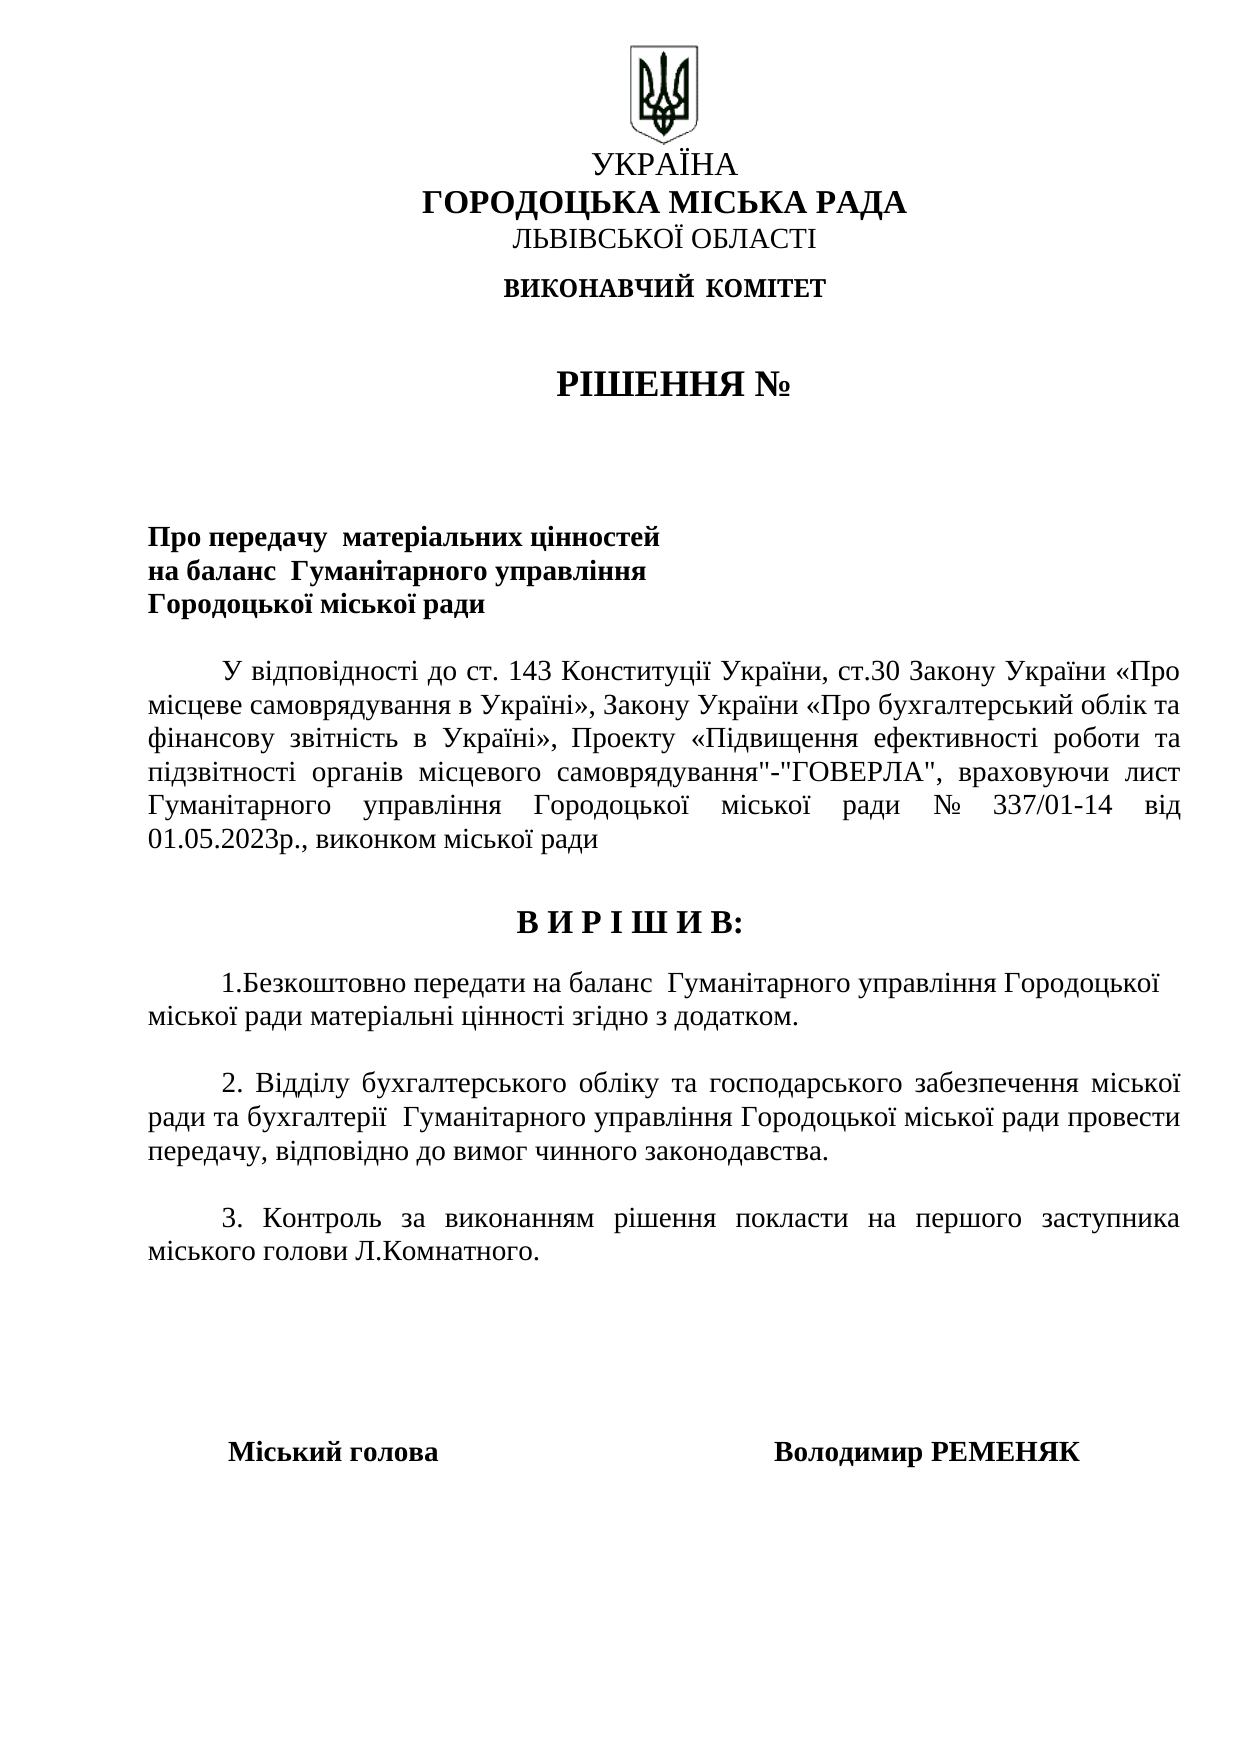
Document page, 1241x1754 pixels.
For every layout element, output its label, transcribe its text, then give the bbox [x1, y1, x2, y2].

text В И Р І Ш И В: [423, 903, 1181, 941]
text на баланс Гуманітарного управління [148, 553, 1181, 586]
text ВИКОНАВЧИЙ КОМІТЕТ [148, 275, 1181, 304]
text Про передачу матеріальних цінностей [148, 519, 1181, 553]
text 1.Безкоштовно передати на баланс Гуманітарного управління Городоцької міської ради матеріальні цінності згідно з додатком. [148, 965, 1196, 1032]
text УКРАЇНА [148, 144, 1181, 183]
text Городоцької міської ради [148, 586, 1181, 620]
text У відповідності до ст. 143 Конституції України, ст.30 Закону України «Про місцеве самоврядування в Україні», Закону України «Про бухгалтерський облік та фінансову звітність в Україні», Проекту «Підвищення ефективності роботи та підзвітності органів місцевого самоврядування"-"ГОВЕРЛА", враховуючи лист Гуманітарного управління Городоцької міської ради № 337/01-14 від 01.05.2023р., виконком міської ради [148, 653, 1181, 854]
text 3. Контроль за виконанням рішення покласти на першого заступника міського голови Л.Комнатного. [148, 1200, 1181, 1267]
text Міський голова Володимир РЕМЕНЯК [148, 1434, 1181, 1468]
text РІШЕННЯ № [148, 362, 1201, 405]
text 2. Відділу бухгалтерського обліку та господарського забезпечення міської ради та бухгалтерії Гуманітарного управління Городоцької міської ради провести передачу, відповідно до вимог чинного законодавства. [148, 1066, 1181, 1166]
picture [629, 44, 700, 145]
text ЛЬВІВСЬКОЇ ОБЛАСТІ [148, 221, 1181, 254]
text ГОРОДОЦЬКА МІСЬКА РАДА [148, 183, 1181, 221]
